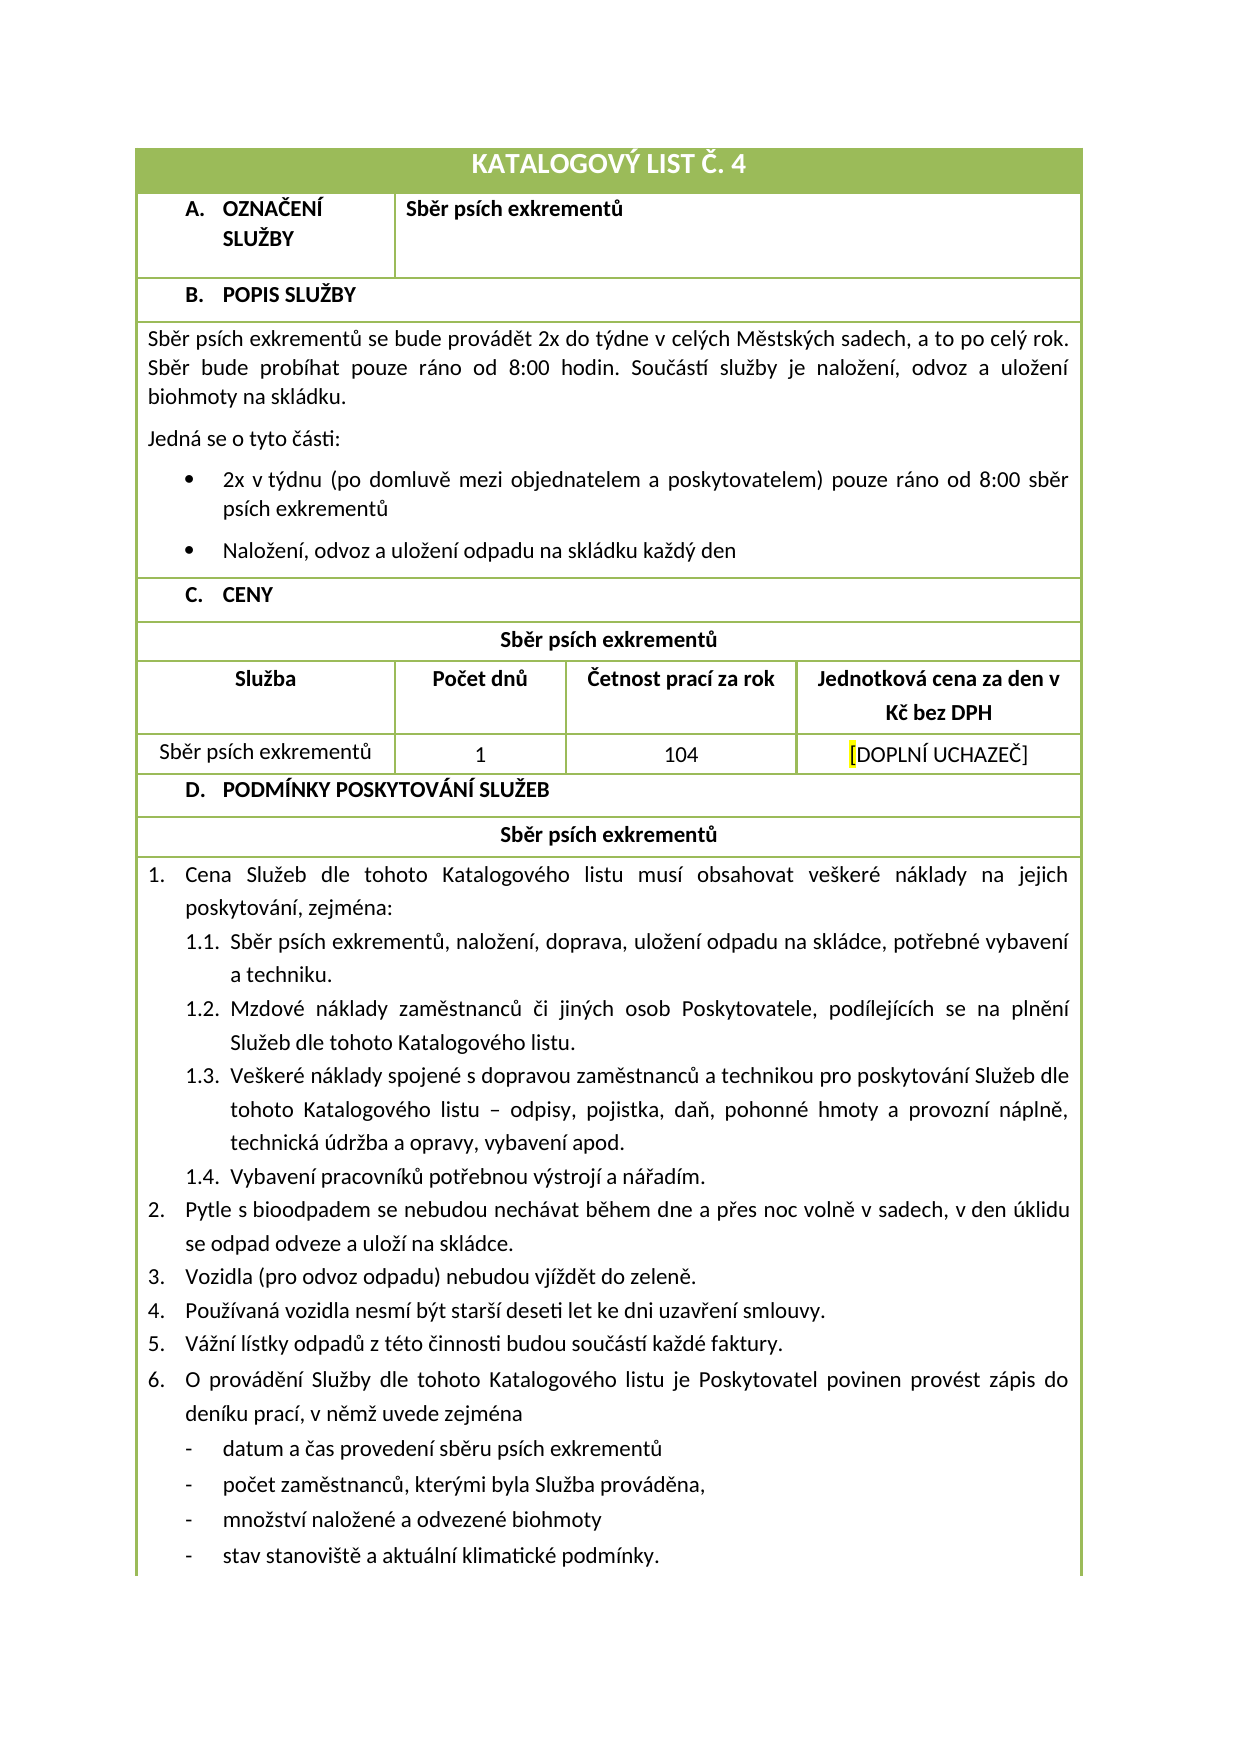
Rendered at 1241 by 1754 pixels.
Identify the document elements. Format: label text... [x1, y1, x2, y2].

table_cell Cena Služeb dle tohoto Katalogového listu musí obsahovat veškeré náklady na jejich poskytování, zejména: Sběr psích exkrementů, naložení, doprava, uložení odpadu na skládce, potřebné vybavení a techniku. Mzdové náklady zaměstnanců či jiných osob Poskytovatele, podílejících se na plnění Služeb dle tohoto Katalogového listu. Veškeré náklady spojené s dopravou zaměstnanců a technikou pro poskytování Služeb dle tohoto Katalogového listu – odpisy, pojistka, daň, pohonné hmoty a provozní náplně, technická údržba a opravy, vybavení apod. Vybavení pracovníků potřebnou výstrojí a nářadím. Pytle s bioodpadem se nebudou nechávat během dne a přes noc volně v sadech, v den úklidu se odpad odveze a uloží na skládce. Vozidla (pro odvoz odpadu) nebudou vjíždět do zeleně. Používaná vozidla nesmí být starší deseti let ke dni uzavření smlouvy. Vážní lístky odpadů z této činnosti budou součástí každé faktury. O provádění Služby dle tohoto Katalogového listu je Poskytovatel povinen provést zápis do deníku prací, v němž uvede zejména datum a čas provedení sběru psích exkrementů počet zaměstnanců, kterými byla Služba prováděna, množství naložené a odvezené biohmoty stav stanoviště a aktuální klimatické podmínky. [138, 858, 1080, 1576]
table_cell Sběr psích exkrementů [396, 194, 1080, 277]
table_cell Jednotková cena za den v Kč bez DPH [798, 662, 1080, 733]
table_cell 1 [396, 735, 565, 772]
table_cell Sběr psích exkrementů se bude provádět 2x do týdne v celých Městských sadech, a to po celý rok. Sběr bude probíhat pouze ráno od 8:00 hodin. Součástí služby je naložení, odvoz a uložení biohmoty na skládku. Jedná se o tyto části: 2x v týdnu (po domluvě mezi objednatelem a poskytovatelem) pouze ráno od 8:00 sběr psích exkrementů Naložení, odvoz a uložení odpadu na skládku každý den [138, 323, 1080, 577]
table_cell [798, 735, 1080, 772]
table_cell Sběr psích exkrementů [138, 818, 1080, 856]
table_cell Počet dnů [396, 662, 565, 733]
table_cell 104 [567, 735, 795, 772]
table_cell Podmínky poskytování služeb [138, 775, 1080, 816]
table_cell Služba [138, 662, 394, 733]
table_cell OZNAČENÍ SLUŽBY [138, 194, 394, 277]
table_cell Sběr psích exkrementů [138, 735, 394, 772]
table_header KATALOGOVÝ LIST Č. 4 [138, 150, 1080, 191]
table_cell Sběr psích exkrementů [138, 623, 1080, 660]
table_cell Četnost prací za rok [567, 662, 795, 733]
table_cell POPIS SLUŽBY [138, 279, 1080, 321]
table_cell CENY [138, 579, 1080, 621]
